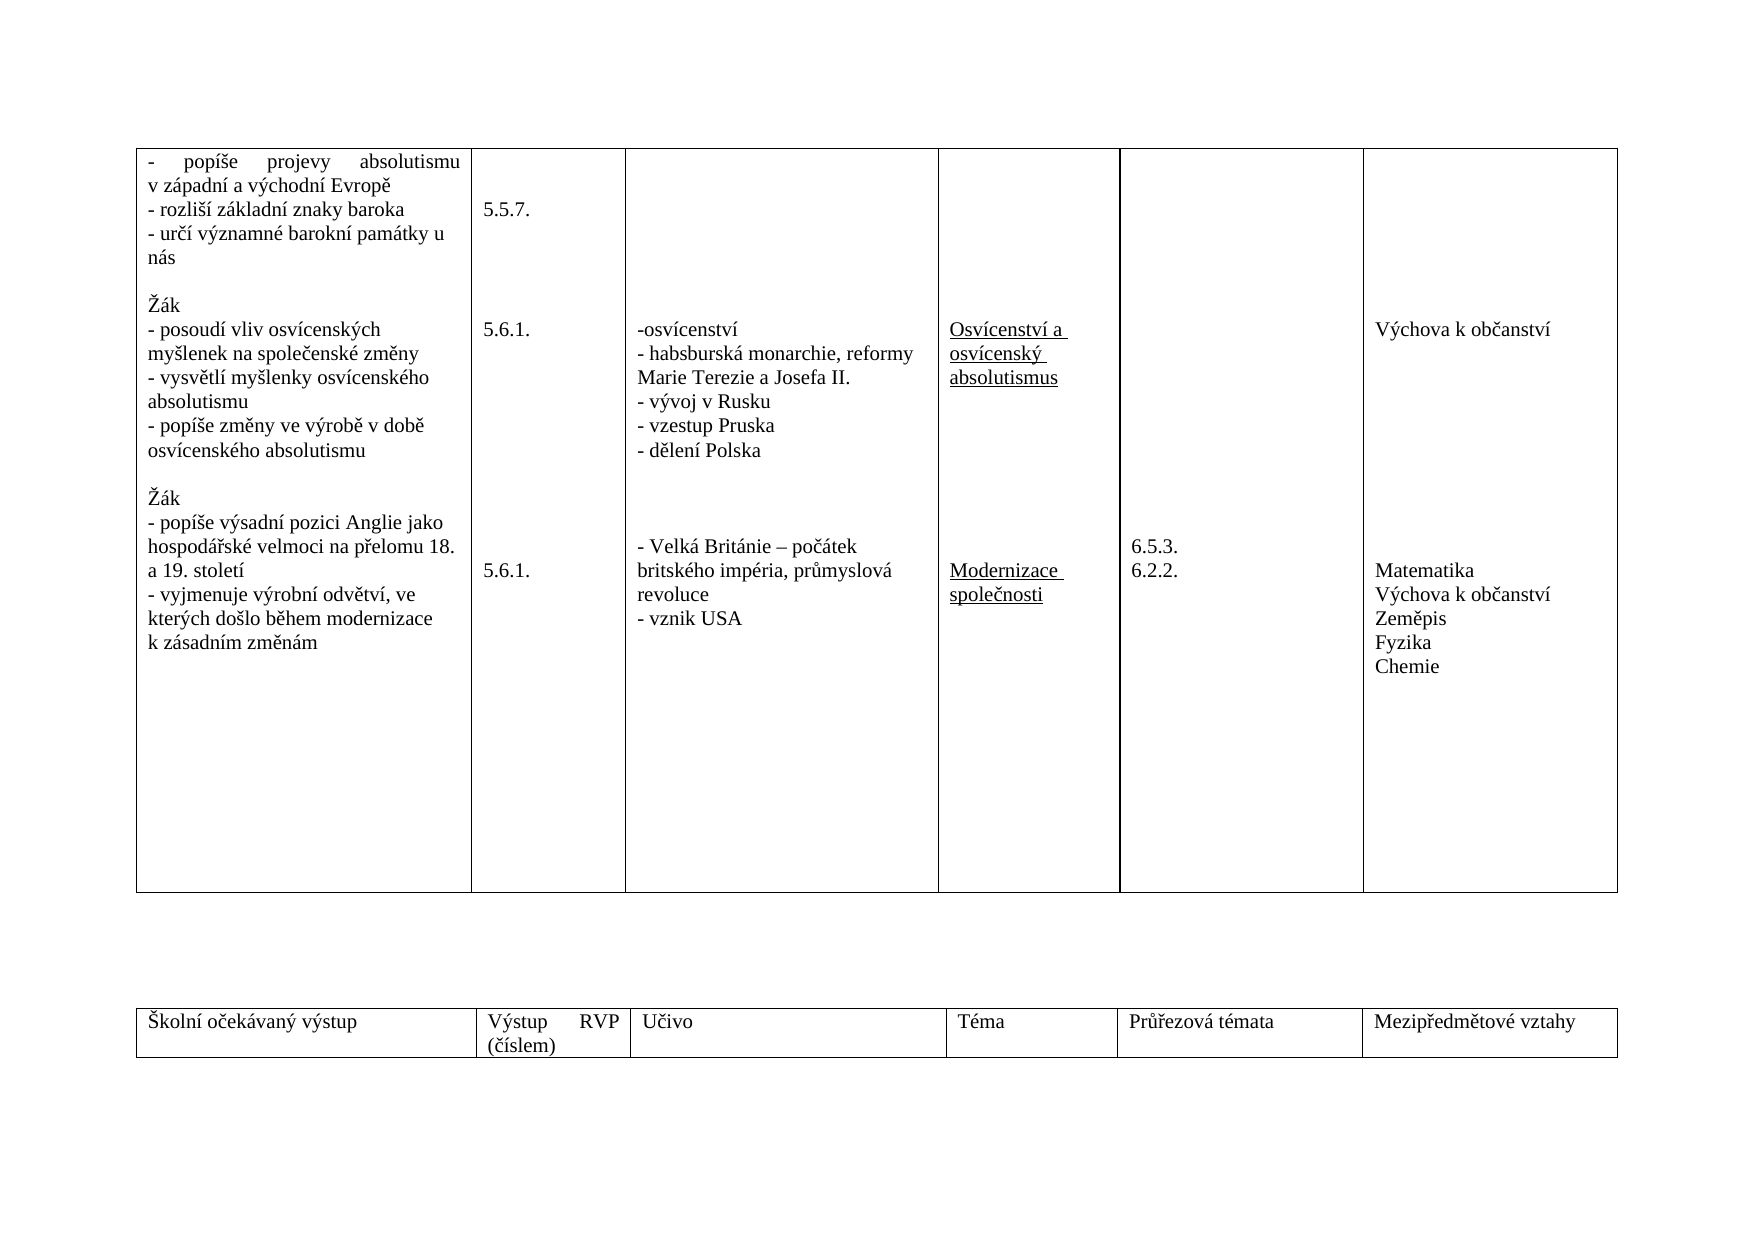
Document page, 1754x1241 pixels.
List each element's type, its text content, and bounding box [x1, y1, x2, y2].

table_cell -osvícenství - habsburská monarchie, reformy Marie Terezie a Josefa II. - vývoj v Rusku - vzestup Pruska - dělení Polska - Velká Británie – počátek britského impéria, průmyslová revoluce - vznik USA [626, 149, 938, 892]
table_header Téma [947, 1009, 1117, 1057]
table_cell - popíše projevy absolutismu v západní a východní Evropě - rozliší základní znaky baroka - určí významné barokní památky u nás Žák - posoudí vliv osvícenských myšlenek na společenské změny - vysvětlí myšlenky osvícenského absolutismu - popíše změny ve výrobě v době osvícenského absolutismu Žák - popíše výsadní pozici Anglie jako hospodářské velmoci na přelomu 19. století - vyjmenuje výrobní odvětví, ve kterých došlo během modernizace k zásadním změnám [137, 149, 471, 892]
table_header Učivo [631, 1009, 946, 1057]
table_header Mezipředmětové vztahy [1363, 1009, 1617, 1057]
table_header Výstup RVP (číslem) [477, 1009, 630, 1057]
table_cell Výchova k občanství Matematika Výchova k občanství Zeměpis Fyzika Chemie [1364, 149, 1617, 892]
table_cell 5.5.7. 5.6.1. 5.6.1. [472, 149, 625, 892]
table_cell Osvícenství a osvícenský absolutismus Modernizace společnosti [939, 149, 1119, 892]
table_header Průřezová témata [1118, 1009, 1362, 1057]
table_cell 6.5.3. 6.2.2. [1121, 149, 1363, 892]
table_header Školní očekávaný výstup [137, 1009, 476, 1057]
